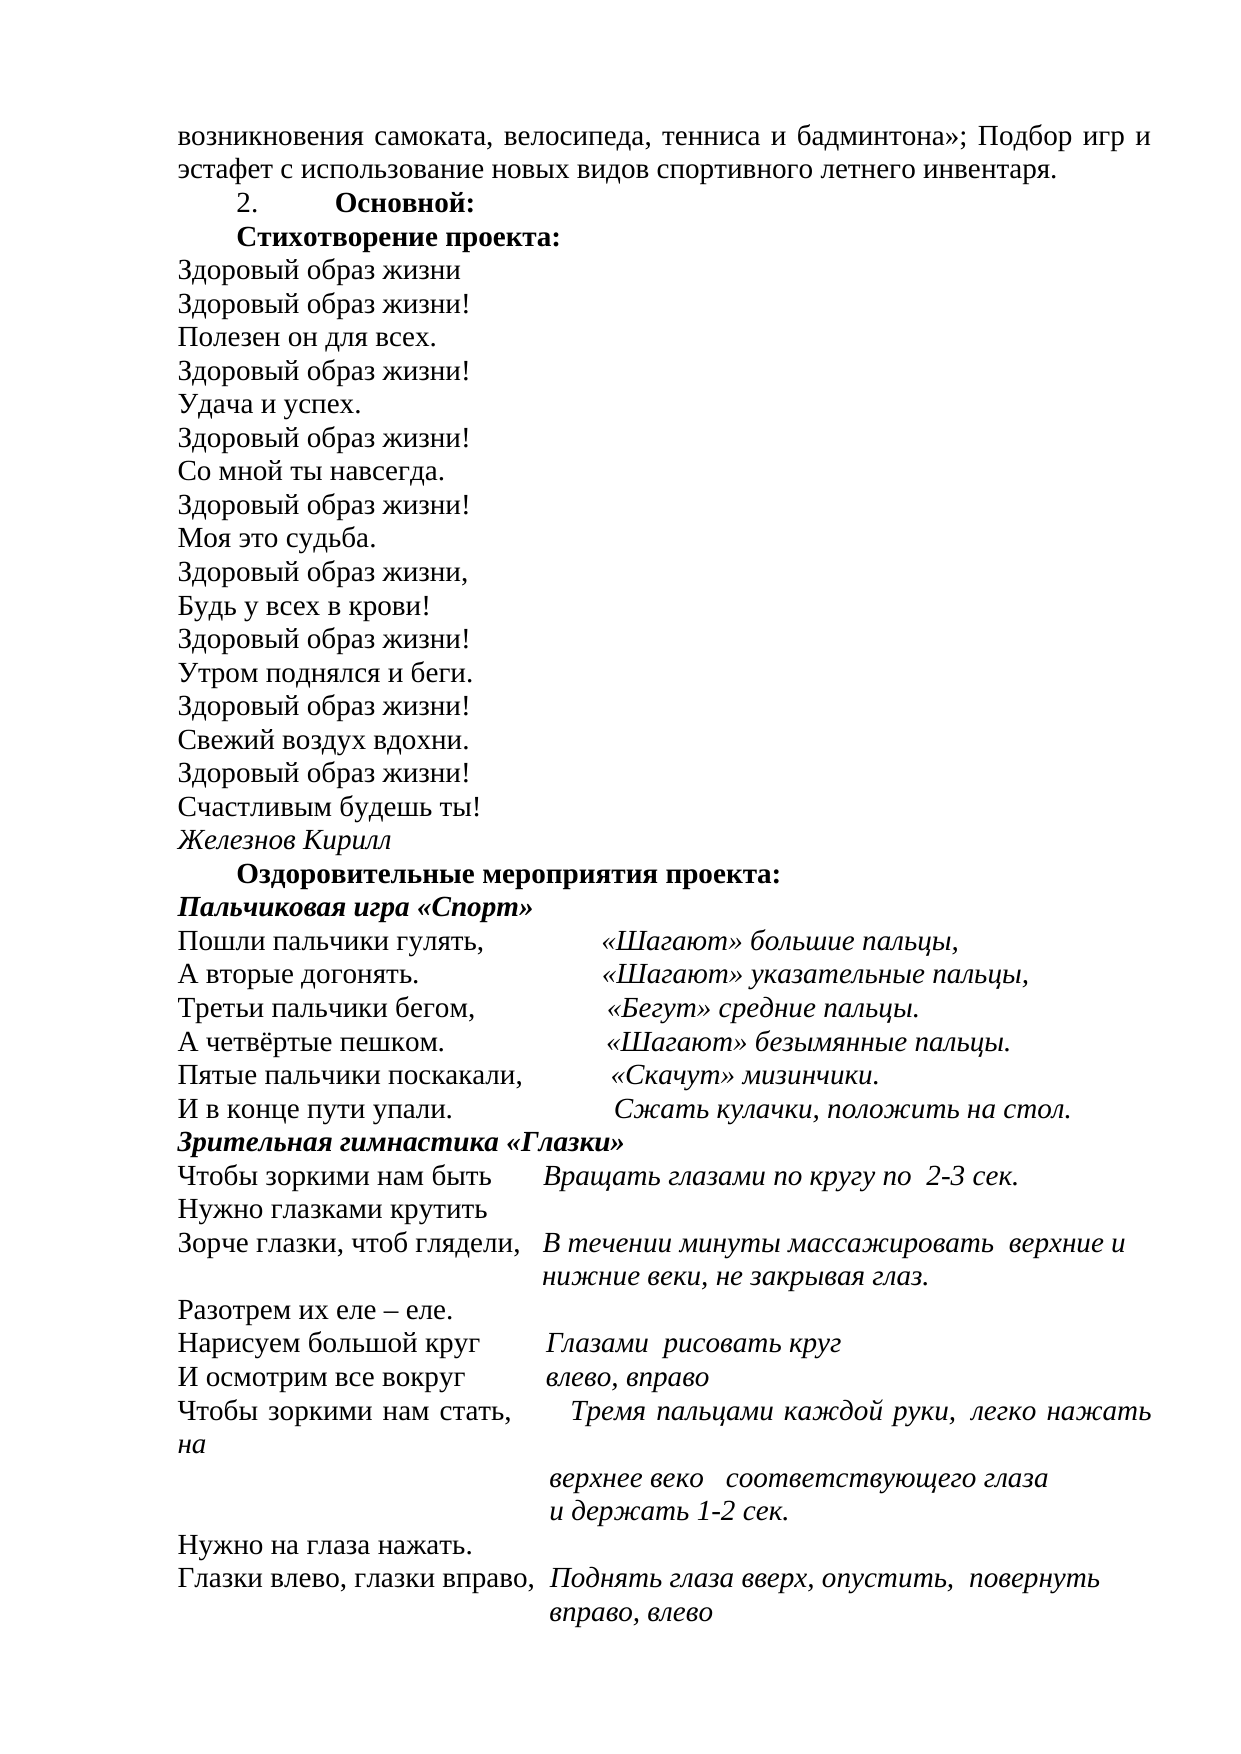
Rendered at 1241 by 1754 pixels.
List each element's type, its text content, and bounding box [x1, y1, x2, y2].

text Оздоровительные мероприятия проекта: [177, 856, 1152, 889]
text Здоровый образ жизни! [177, 487, 1152, 521]
text верхнее веко соответствующего глаза [177, 1460, 1152, 1493]
text Со мной ты навсегда. [177, 453, 1152, 487]
text Полезен он для всех. [177, 319, 1152, 353]
text вправо, влево [177, 1594, 1152, 1627]
text Железнов Кирилл [177, 822, 1152, 856]
text Здоровый образ жизни! [177, 755, 1152, 789]
text Утром поднялся и беги. [177, 655, 1152, 688]
text Моя это судьба. [177, 521, 1152, 554]
text Здоровый образ жизни! [177, 286, 1152, 319]
text Удача и успех. [177, 386, 1152, 420]
text А вторые догонять. «Шагают» указательные пальцы, [177, 957, 1152, 990]
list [177, 118, 1152, 185]
text Здоровый образ жизни! [177, 621, 1152, 655]
text Чтобы зоркими нам стать, Тремя пальцами каждой руки, легко нажать на [177, 1393, 1152, 1460]
text Пошли пальчики гулять, «Шагают» большие пальцы, [177, 923, 1152, 957]
text И осмотрим все вокруг влево, вправо [177, 1359, 1152, 1393]
text Нарисуем большой круг Глазами рисовать круг [177, 1326, 1152, 1359]
text Пальчиковая игра «Спорт» [177, 889, 1152, 923]
text Здоровый образ жизни [177, 252, 1152, 286]
text Счастливым будешь ты! [177, 789, 1152, 822]
text Зорче глазки, чтоб глядели, В течении минуты массажировать верхние и [177, 1225, 1152, 1258]
text Глазки влево, глазки вправо, Поднять глаза вверх, опустить, повернуть [177, 1560, 1152, 1594]
text Разотрем их еле – еле. [177, 1292, 1152, 1326]
text нижние веки, не закрывая глаз. [177, 1258, 1152, 1292]
text Свежий воздух вдохни. [177, 722, 1152, 755]
text Здоровый образ жизни! [177, 420, 1152, 453]
text А четвёртые пешком. «Шагают» безымянные пальцы. [177, 1024, 1152, 1057]
text Здоровый образ жизни, [177, 554, 1152, 588]
text И в конце пути упали. Сжать кулачки, положить на стол. [177, 1091, 1152, 1124]
text Здоровый образ жизни! [177, 353, 1152, 386]
text Пятые пальчики поскакали, «Скачут» мизинчики. [177, 1057, 1152, 1091]
text Зрительная гимнастика «Глазки» [177, 1124, 1152, 1158]
text Третьи пальчики бегом, «Бегут» средние пальцы. [177, 990, 1152, 1024]
text Будь у всех в крови! [177, 588, 1152, 621]
text Нужно на глаза нажать. [177, 1527, 1152, 1560]
text и держать 1-2 сек. [177, 1493, 1152, 1527]
list Основной: [177, 185, 1152, 219]
text Чтобы зоркими нам быть Вращать глазами по кругу по 2-3 сек. [177, 1158, 1152, 1191]
text Нужно глазками крутить [177, 1191, 1152, 1225]
text Здоровый образ жизни! [177, 688, 1152, 722]
list Стихотворение проекта: [177, 219, 1152, 252]
